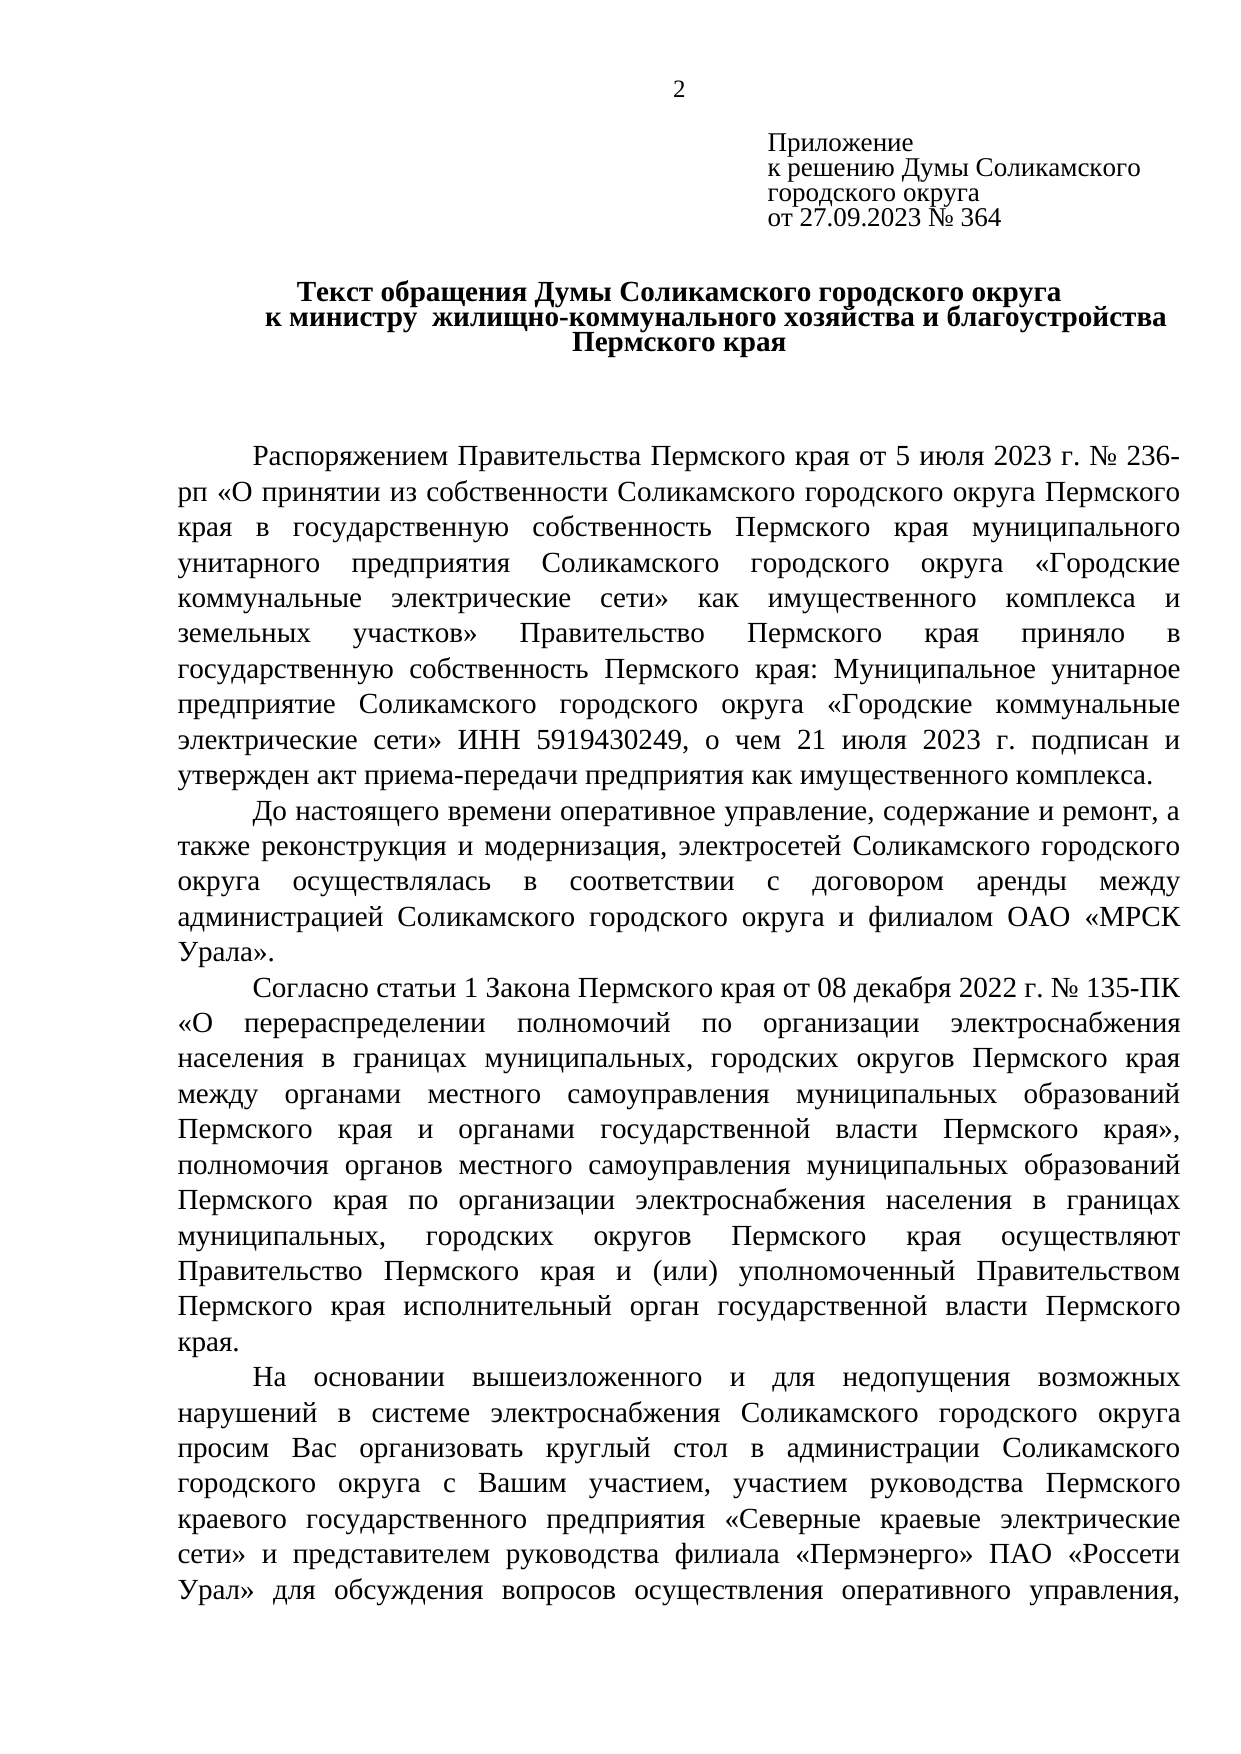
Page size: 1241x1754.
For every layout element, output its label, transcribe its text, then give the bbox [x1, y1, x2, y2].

text До настоящего времени оперативное управление, содержание и ремонт, а также реконструкция и модернизация, электросетей Соликамского городского округа осуществлялась в соответствии с договором аренды между администрацией Соликамского городского округа и филиалом ОАО «МРСК Урала». [177, 792, 1181, 969]
text Согласно статьи 1 Закона Пермского края от 08 декабря 2022 г. № 135-ПК «О перераспределении полномочий по организации электроснабжения населения в границах муниципальных, городских округов Пермского края между органами местного самоуправления муниципальных образований Пермского края и органами государственной власти Пермского края», полномочия органов местного самоуправления муниципальных образований Пермского края по организации электроснабжения населения в границах муниципальных, городских округов Пермского края осуществляют Правительство Пермского края и (или) уполномоченный Правительством Пермского края исполнительный орган государственной власти Пермского края. [177, 969, 1181, 1358]
text Текст обращения Думы Соликамского городского округа [177, 281, 1181, 306]
subtitle Приложение [693, 131, 1181, 156]
subtitle к решению Думы Соликамского городского округа [767, 156, 1181, 206]
text к министру жилищно-коммунального хозяйства и благоустройства Пермского края [177, 306, 1181, 356]
subtitle от 27.09.2023 № 364 [767, 206, 1181, 231]
text Распоряжением Правительства Пермского края от 5 июля 2023 г. № 236-рп «О принятии из собственности Соликамского городского округа Пермского края в государственную собственность Пермского края муниципального унитарного предприятия Соликамского городского округа «Городские коммунальные электрические сети» как имущественного комплекса и земельных участков» Правительство Пермского края приняло в государственную собственность Пермского края: Муниципальное унитарное предприятие Соликамского городского округа «Городские коммунальные электрические сети» ИНН 5919430249, о чем 21 июля 2023 г. подписан и утвержден акт приема-передачи предприятия как имущественного комплекса. [177, 437, 1181, 792]
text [177, 1358, 1181, 1606]
